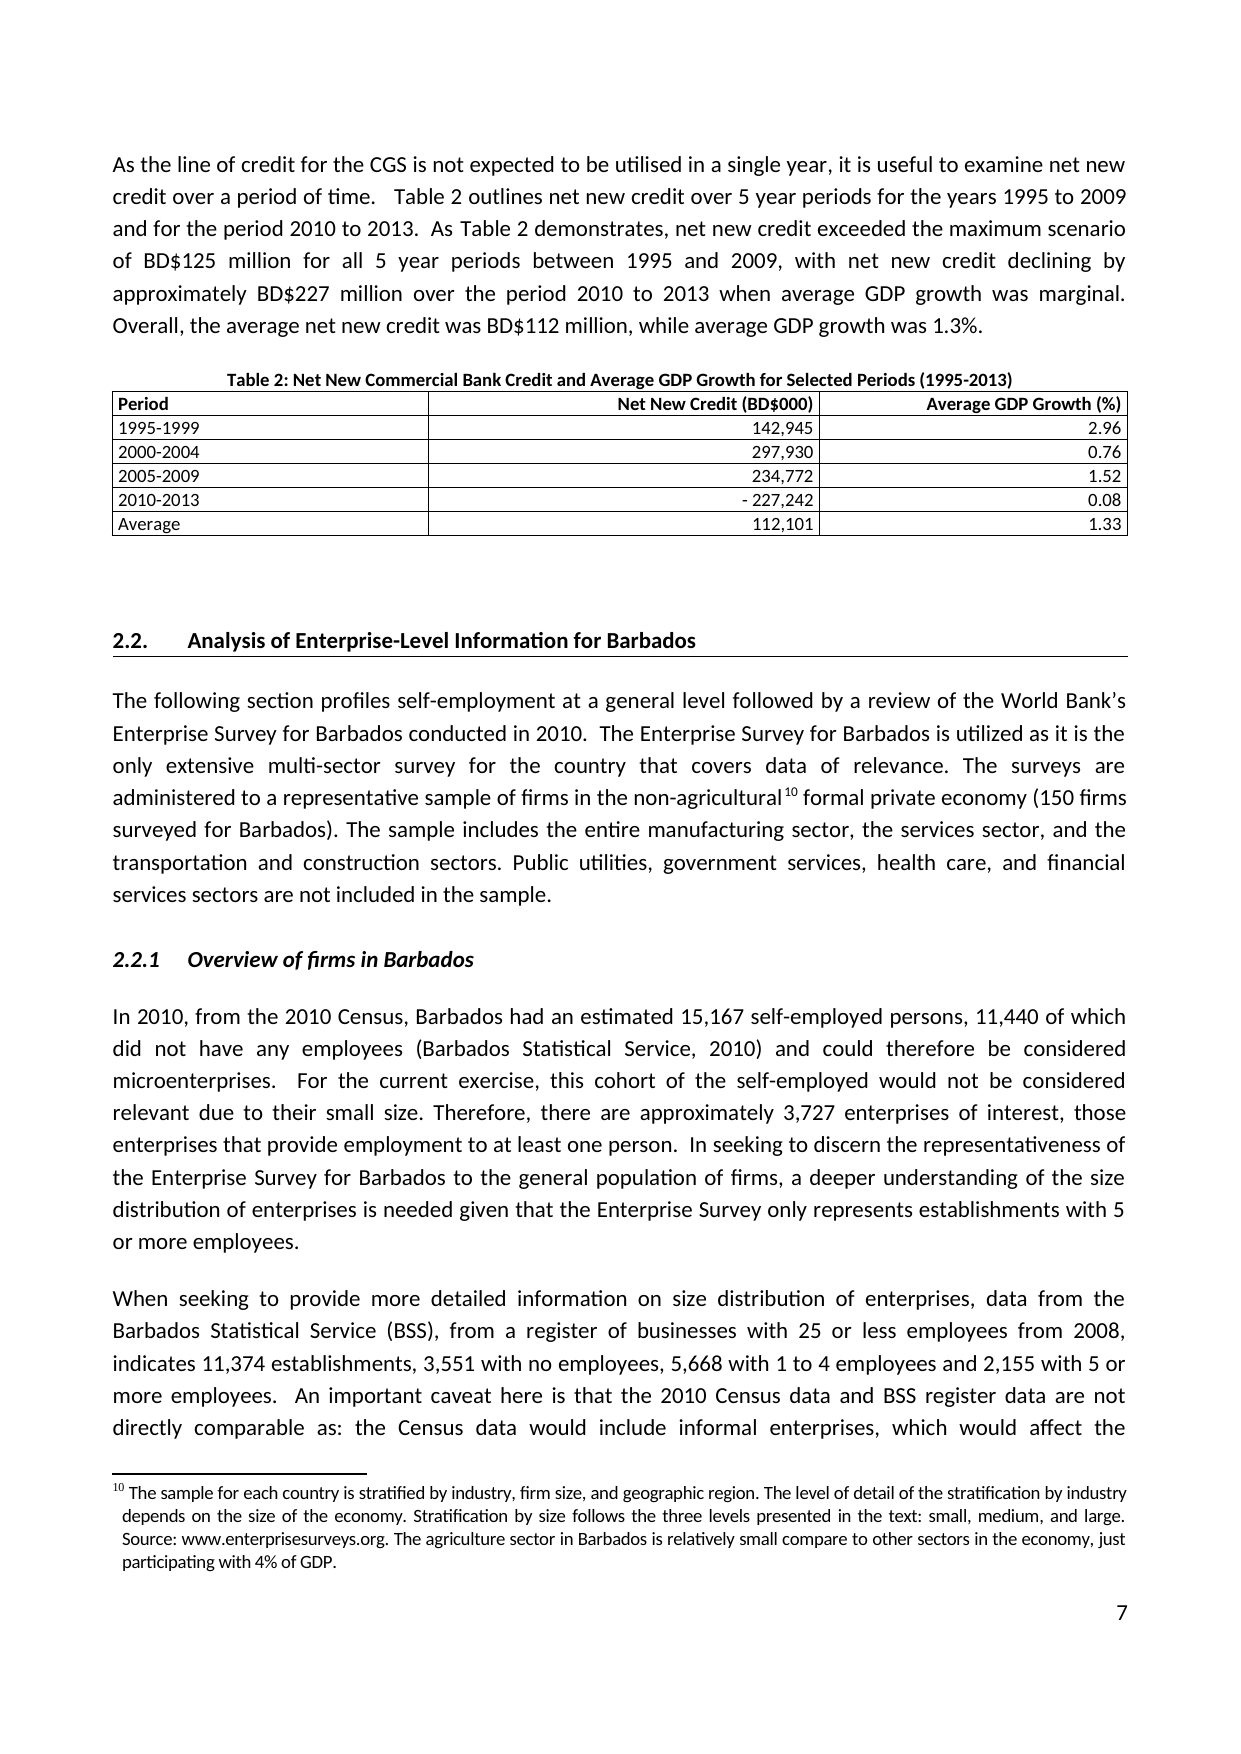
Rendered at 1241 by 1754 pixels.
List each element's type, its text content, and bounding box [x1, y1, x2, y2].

table_cell 2.96 [820, 416, 1127, 439]
table_cell 1.52 [820, 464, 1127, 487]
subtitle Overview of firms in Barbados [112, 945, 1128, 973]
table_cell 2000-2004 [113, 440, 428, 463]
table_cell Average [113, 512, 428, 535]
table_header Period [113, 392, 428, 415]
subtitle Analysis of Enterprise-Level Information for Barbados [112, 626, 1128, 657]
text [112, 1284, 1128, 1441]
table_cell 2010-2013 [113, 488, 428, 511]
table_cell 0.08 [820, 488, 1127, 511]
table_cell 0.76 [820, 440, 1127, 463]
table_cell 1995-1999 [113, 416, 428, 439]
table_cell - 227,242 [429, 488, 819, 511]
text The following section profiles self-employment at a general level followed by a review of the World Bank’s Enterprise Survey for Barbados conducted in 2010. The Enterprise Survey for Barbados is utilized as it is the only extensive multi-sector survey for the country that covers data of relevance. The surveys are administered to a representative sample of firms in the non-agricultural formal private economy (150 firms surveyed for Barbados). The sample includes the entire manufacturing sector, the services sector, and the transportation and construction sectors. Public utilities, government services, health care, and financial services sectors are not included in the sample. [112, 687, 1128, 908]
table_cell 1.33 [820, 512, 1127, 535]
table_header Average GDP Growth (%) [820, 392, 1127, 415]
table_cell 112,101 [429, 512, 819, 535]
text As the line of credit for the CGS is not expected to be utilised in a single year, it is useful to examine net new credit over a period of time. Table 2 outlines net new credit over 5 year periods for the years 1995 to 2009 and for the period 2010 to 2013. As Table 2 demonstrates, net new credit exceeded the maximum scenario of BD$125 million for all 5 year periods between 1995 and 2009, with net new credit declining by approximately BD$227 million over the period 2010 to 2013 when average GDP growth was marginal. Overall, the average net new credit was BD$112 million, while average GDP growth was 1.3%. [112, 150, 1128, 339]
table_cell 297,930 [429, 440, 819, 463]
table_cell 234,772 [429, 464, 819, 487]
table_cell 2005-2009 [113, 464, 428, 487]
table_header Net New Credit (BD$000) [429, 392, 819, 415]
text In 2010, from the 2010 Census, Barbados had an estimated 15,167 self-employed persons, 11,440 of which did not have any employees (Barbados Statistical Service, 2010) and could therefore be considered microenterprises. For the current exercise, this cohort of the self-employed would not be considered relevant due to their small size. Therefore, there are approximately 3,727 enterprises of interest, those enterprises that provide employment to at least one person. In seeking to discern the representativeness of the Enterprise Survey for Barbados to the general population of firms, a deeper understanding of the size distribution of enterprises is needed given that the Enterprise Survey only represents establishments with 5 or more employees. [112, 1002, 1128, 1255]
table_cell 142,945 [429, 416, 819, 439]
